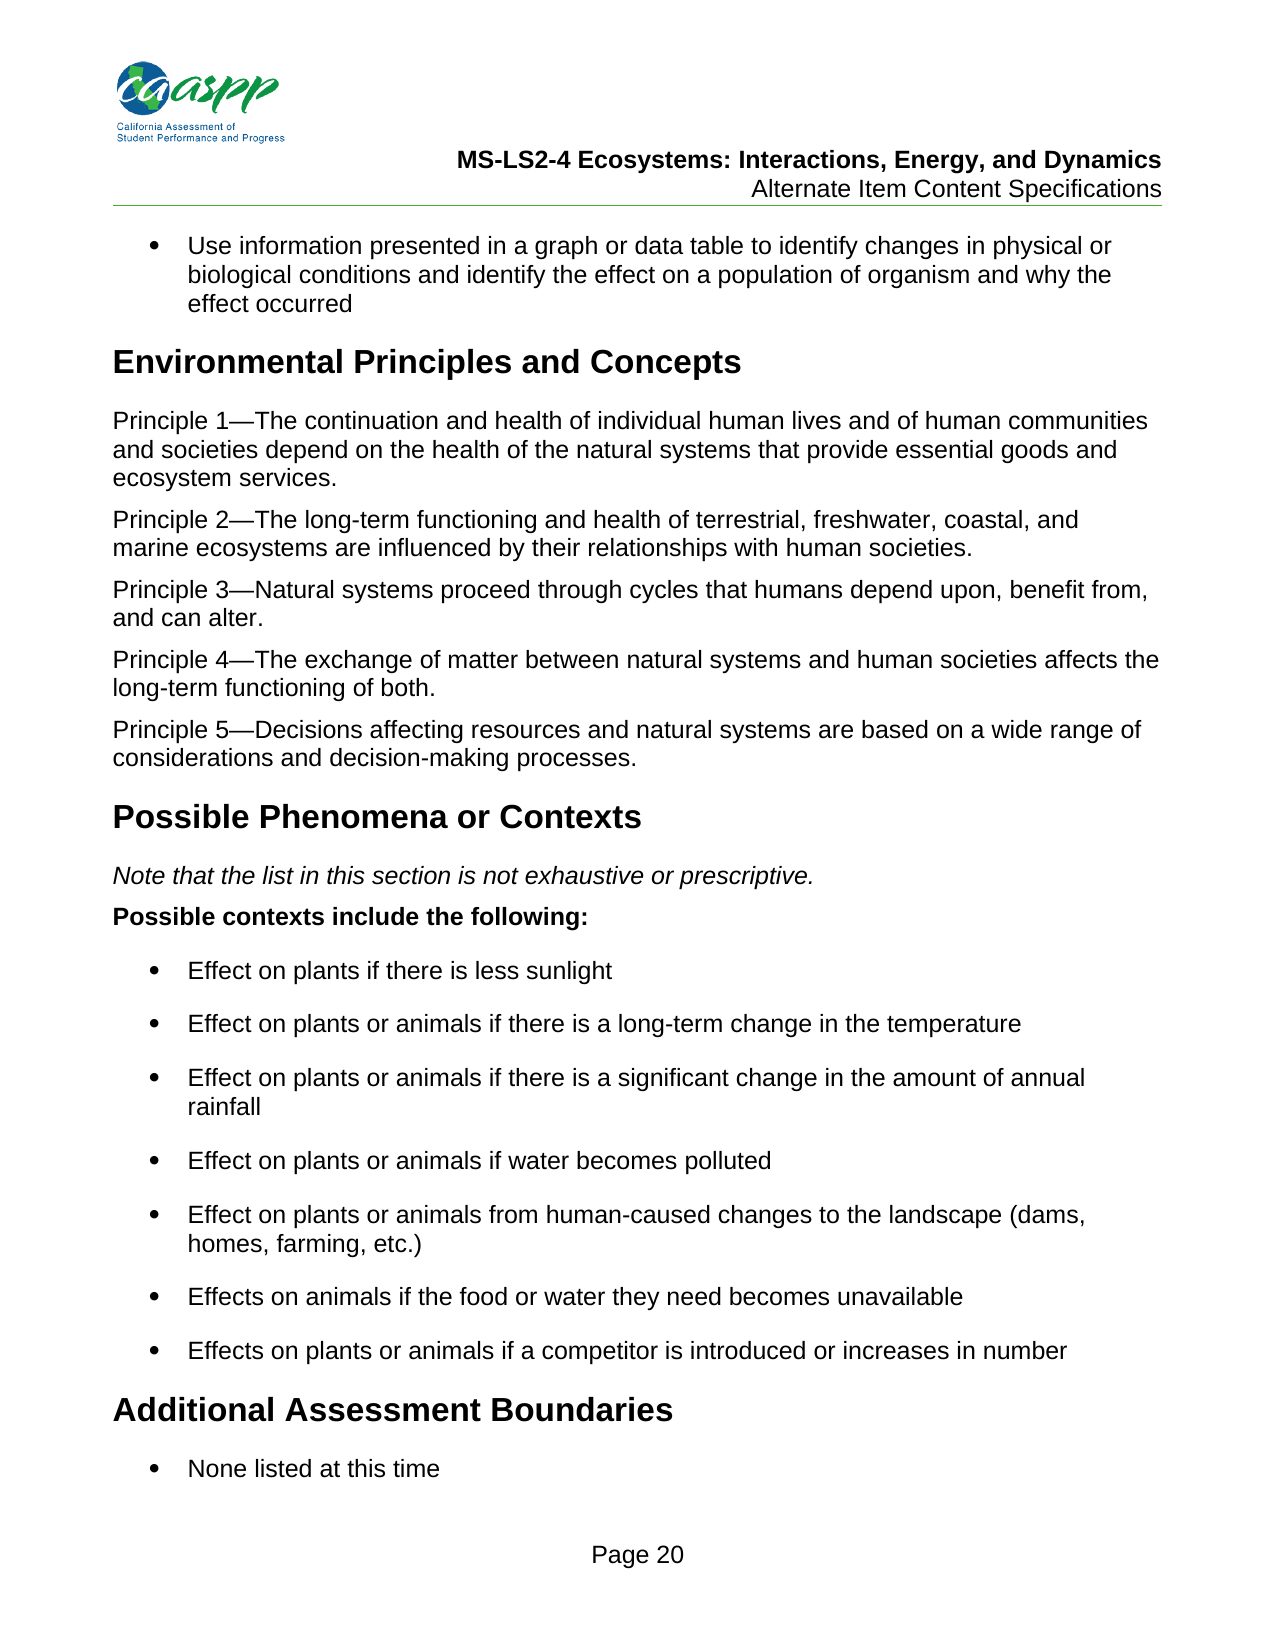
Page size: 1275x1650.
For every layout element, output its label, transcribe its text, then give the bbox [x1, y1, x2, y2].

subtitle Additional Assessment Boundaries [112, 1390, 1162, 1428]
text Effect on plants or animals if water becomes polluted [150, 1146, 1162, 1175]
text Effect on plants or animals if there is a long-term change in the temperature [150, 1009, 1162, 1038]
subtitle Environmental Principles and Concepts [112, 342, 1162, 381]
text Principle 2—The long-term functioning and health of terrestrial, freshwater, coastal, and marine ecosystems are influenced by their relationships with human societies. [112, 505, 1162, 562]
text Effect on plants or animals if there is a significant change in the amount of annual rainfall [150, 1063, 1162, 1121]
list None listed at this time [150, 1453, 1162, 1482]
text Effects on plants or animals if a competitor is introduced or increases in number [150, 1336, 1162, 1365]
text Possible contexts include the following: [112, 902, 1162, 931]
text Principle 3—Natural systems proceed through cycles that humans depend upon, benefit from, and can alter. [112, 575, 1162, 632]
text Effect on plants if there is less sunlight [150, 956, 1162, 984]
text Effect on plants or animals from human-caused changes to the landscape (dams, homes, farming, etc.) [150, 1200, 1162, 1257]
picture [112, 60, 287, 146]
list Use information presented in a graph or data table to identify changes in physical or biological conditions and identify the effect on a population of organism and why the effect occurred [150, 231, 1162, 317]
text Principle 5—Decisions affecting resources and natural systems are based on a wide range of considerations and decision-making processes. [112, 715, 1162, 772]
text Note that the list in this section is not exhaustive or prescriptive. [112, 861, 1162, 889]
text Principle 4—The exchange of matter between natural systems and human societies affects the long-term functioning of both. [112, 645, 1162, 702]
subtitle Possible Phenomena or Contexts [112, 797, 1162, 836]
text Principle 1—The continuation and health of individual human lives and of human communities and societies depend on the health of the natural systems that provide essential goods and ecosystem services. [112, 406, 1162, 492]
text Effects on animals if the food or water they need becomes unavailable [150, 1282, 1162, 1311]
